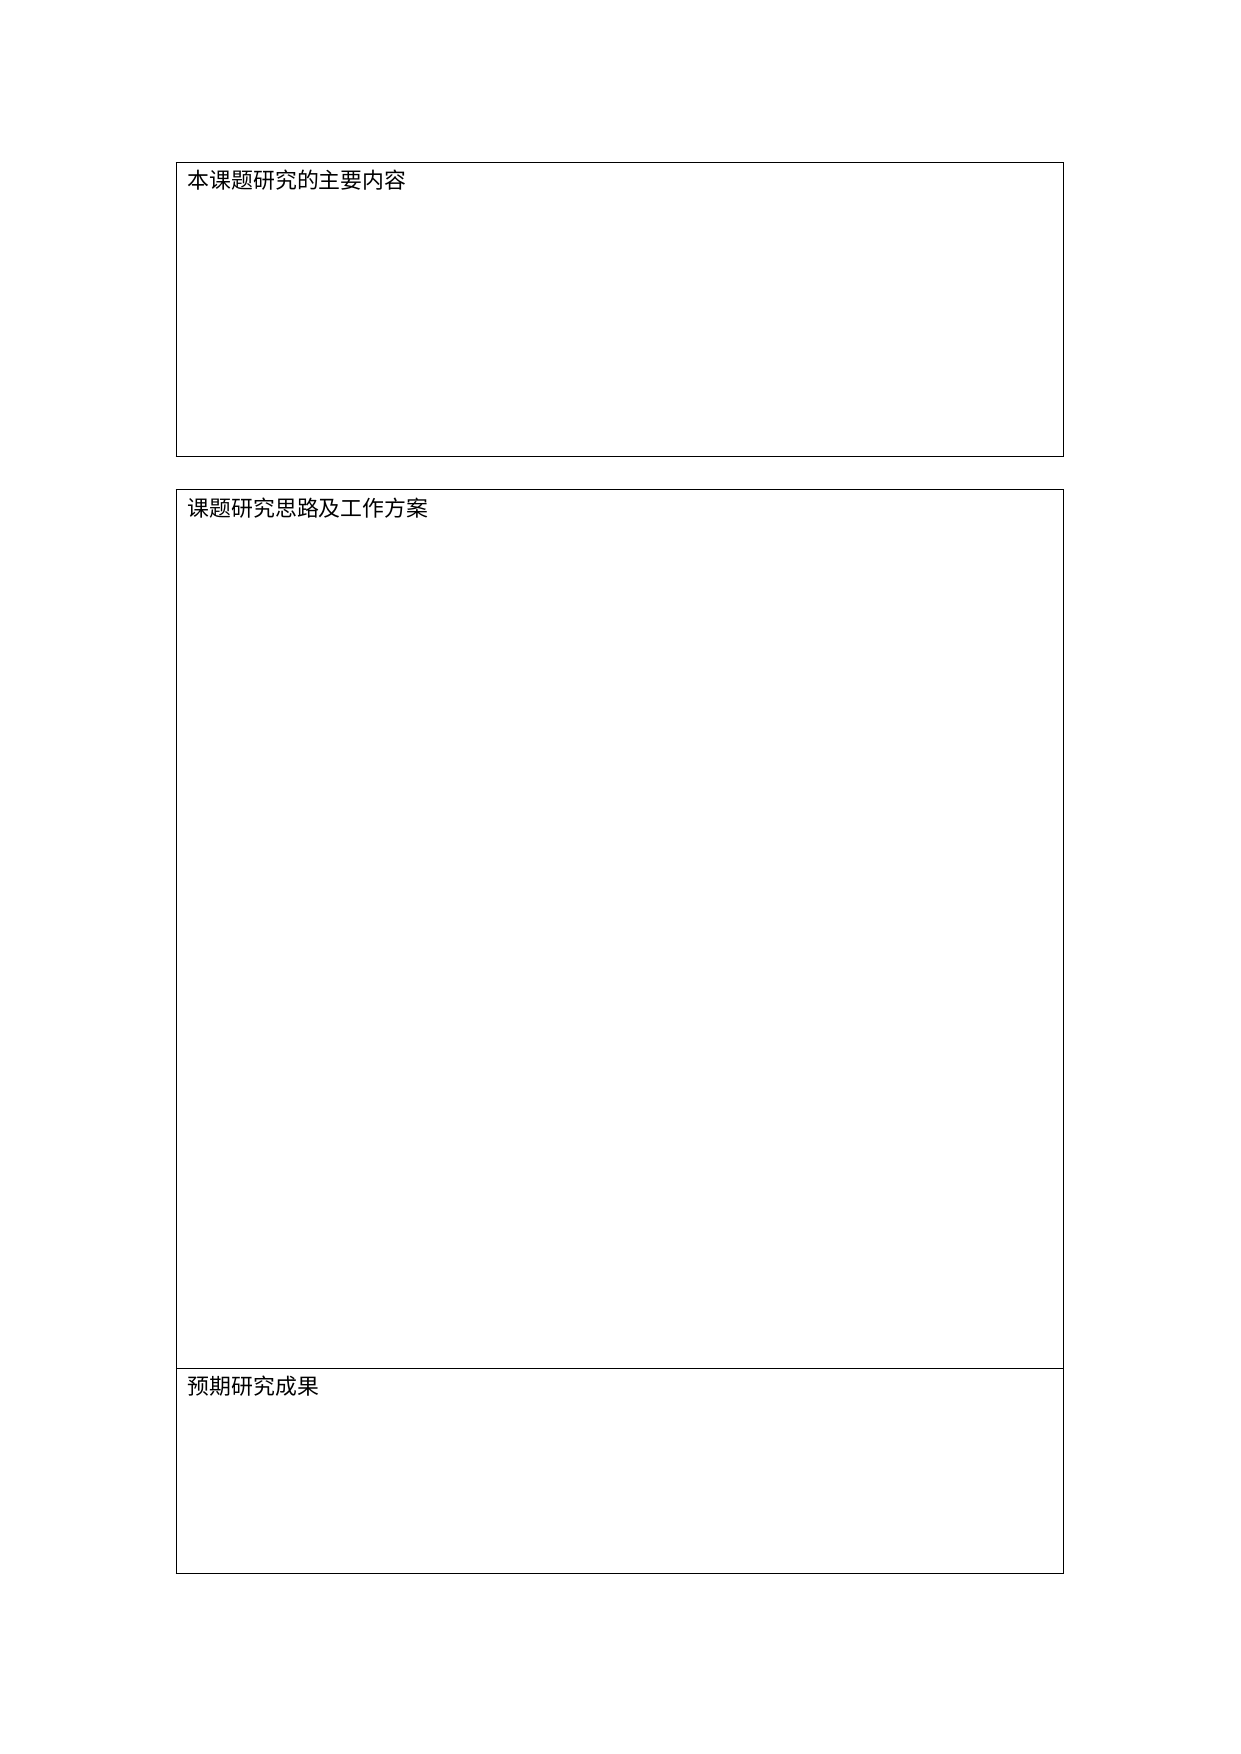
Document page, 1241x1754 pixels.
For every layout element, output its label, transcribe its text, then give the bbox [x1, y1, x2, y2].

table_cell 预期研究成果 [177, 1369, 1063, 1573]
table_header 课题研究思路及工作方案 [177, 490, 1063, 1368]
table_header 本课题研究的主要内容 [177, 163, 1063, 456]
